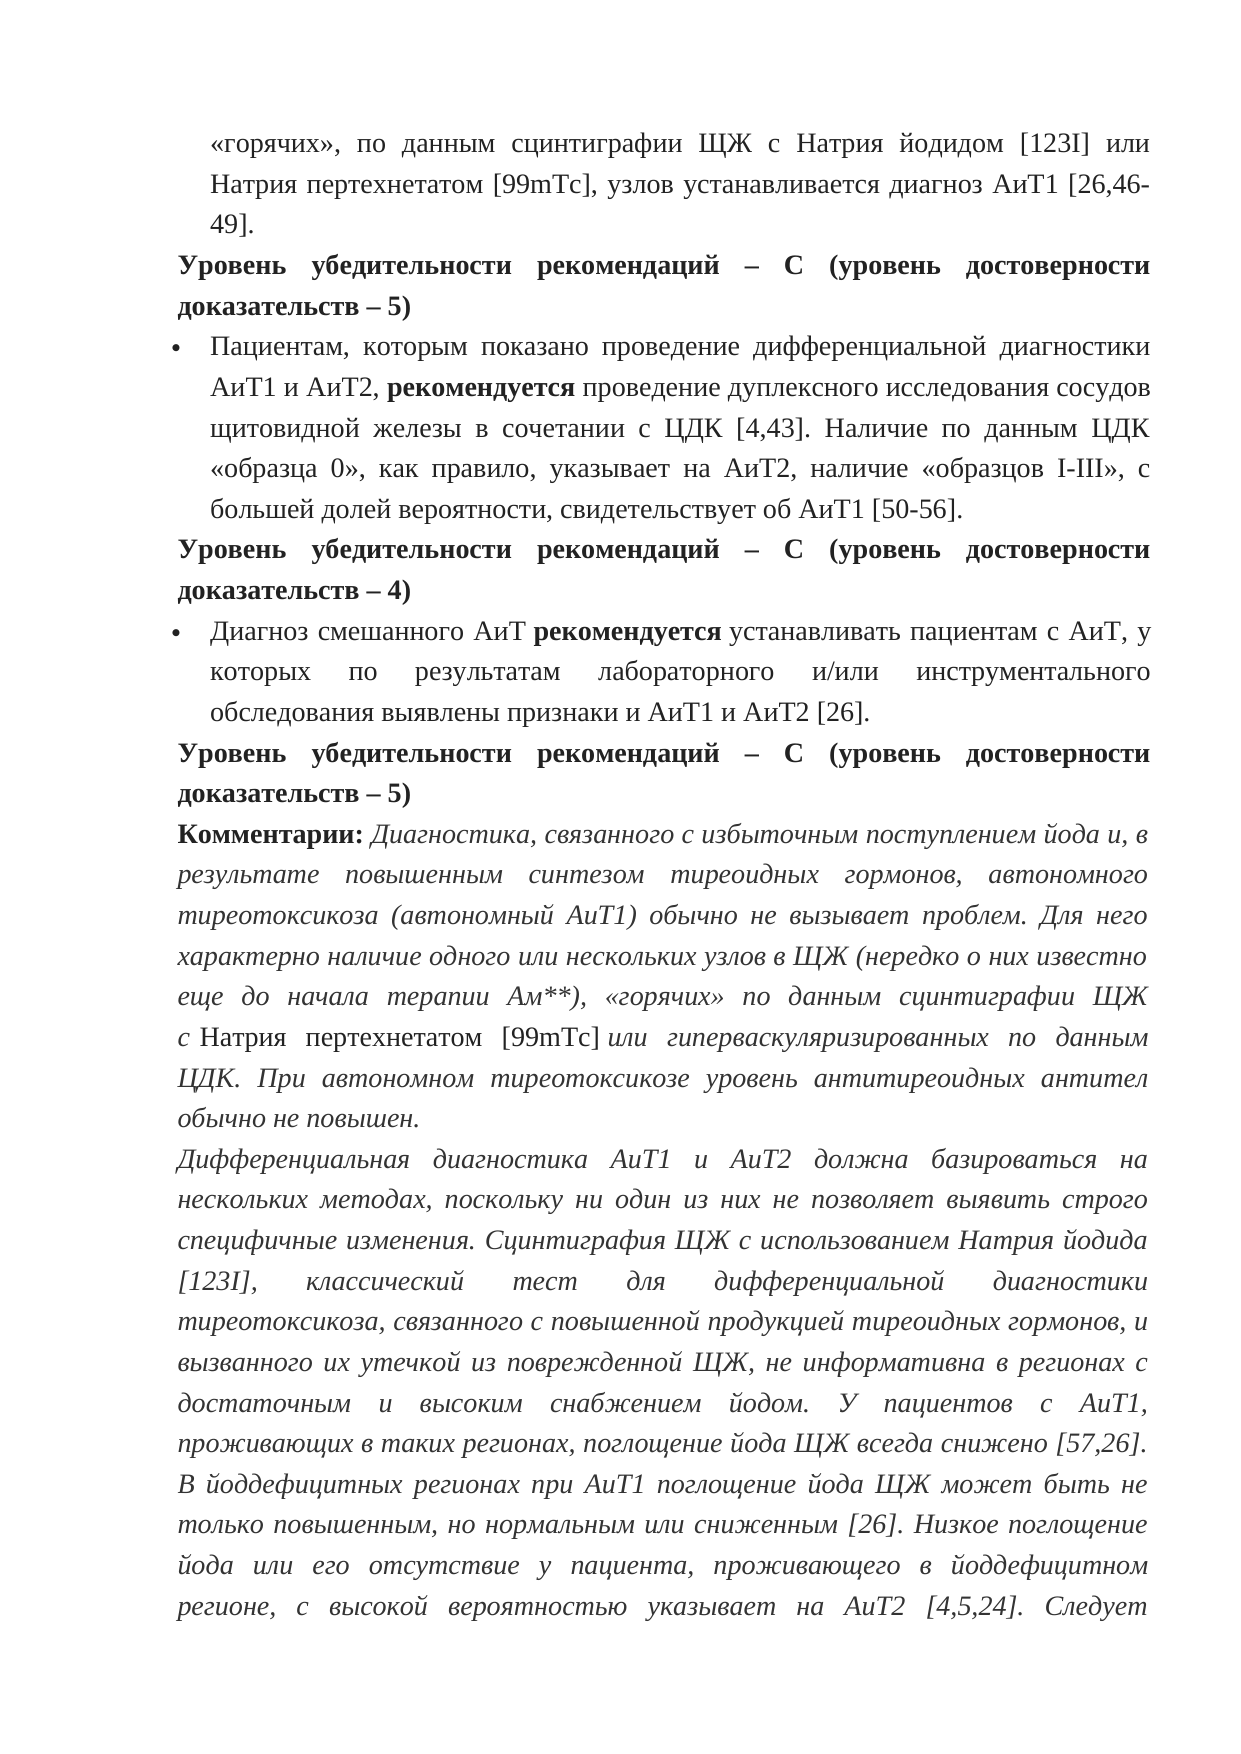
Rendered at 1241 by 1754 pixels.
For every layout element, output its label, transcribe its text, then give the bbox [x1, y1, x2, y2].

text Уровень убедительности рекомендаций – С (уровень достоверности доказательств – 5) [177, 727, 1152, 809]
text Уровень убедительности рекомендаций – С (уровень достоверности доказательств – 4) [177, 524, 1152, 606]
list Пациентам, которым показано проведение дифференциальной диагностики АиТ1 и АиТ2, рекомендуется проведение дуплексного исследования сосудов щитовидной железы в сочетании с ЦДК [4,43]. Наличие по данным ЦДК «образца 0», как правило, указывает на АиТ2, наличие «образцов I-III», с большей долей вероятности, свидетельствует об АиТ1 [50-56]. [172, 321, 1152, 524]
list Диагноз смешанного АиТ рекомендуется устанавливать пациентам с АиТ, у которых по результатам лабораторного и/или инструментального обследования выявлены признаки и АиТ1 и АиТ2 [26]. [172, 606, 1152, 727]
text Комментарии: Диагностика, связанного с избыточным поступлением йода и, в результате повышенным синтезом тиреоидных гормонов, автономного тиреотоксикоза (автономный АиТ1) обычно не вызывает проблем. Для него характерно наличие одного или нескольких узлов в ЩЖ (нередко о них известно еще до начала терапии Ам**), «горячих» по данным сцинтиграфии ЩЖ с Натрия пертехнетатом [99mTc] или гиперваскуляризированных по данным ЦДК. При автономном тиреотоксикозе уровень антитиреоидных антител обычно не повышен. [177, 809, 1152, 1134]
text Уровень убедительности рекомендаций – С (уровень достоверности доказательств – 5) [177, 240, 1152, 321]
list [172, 118, 1152, 240]
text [177, 1134, 1152, 1621]
